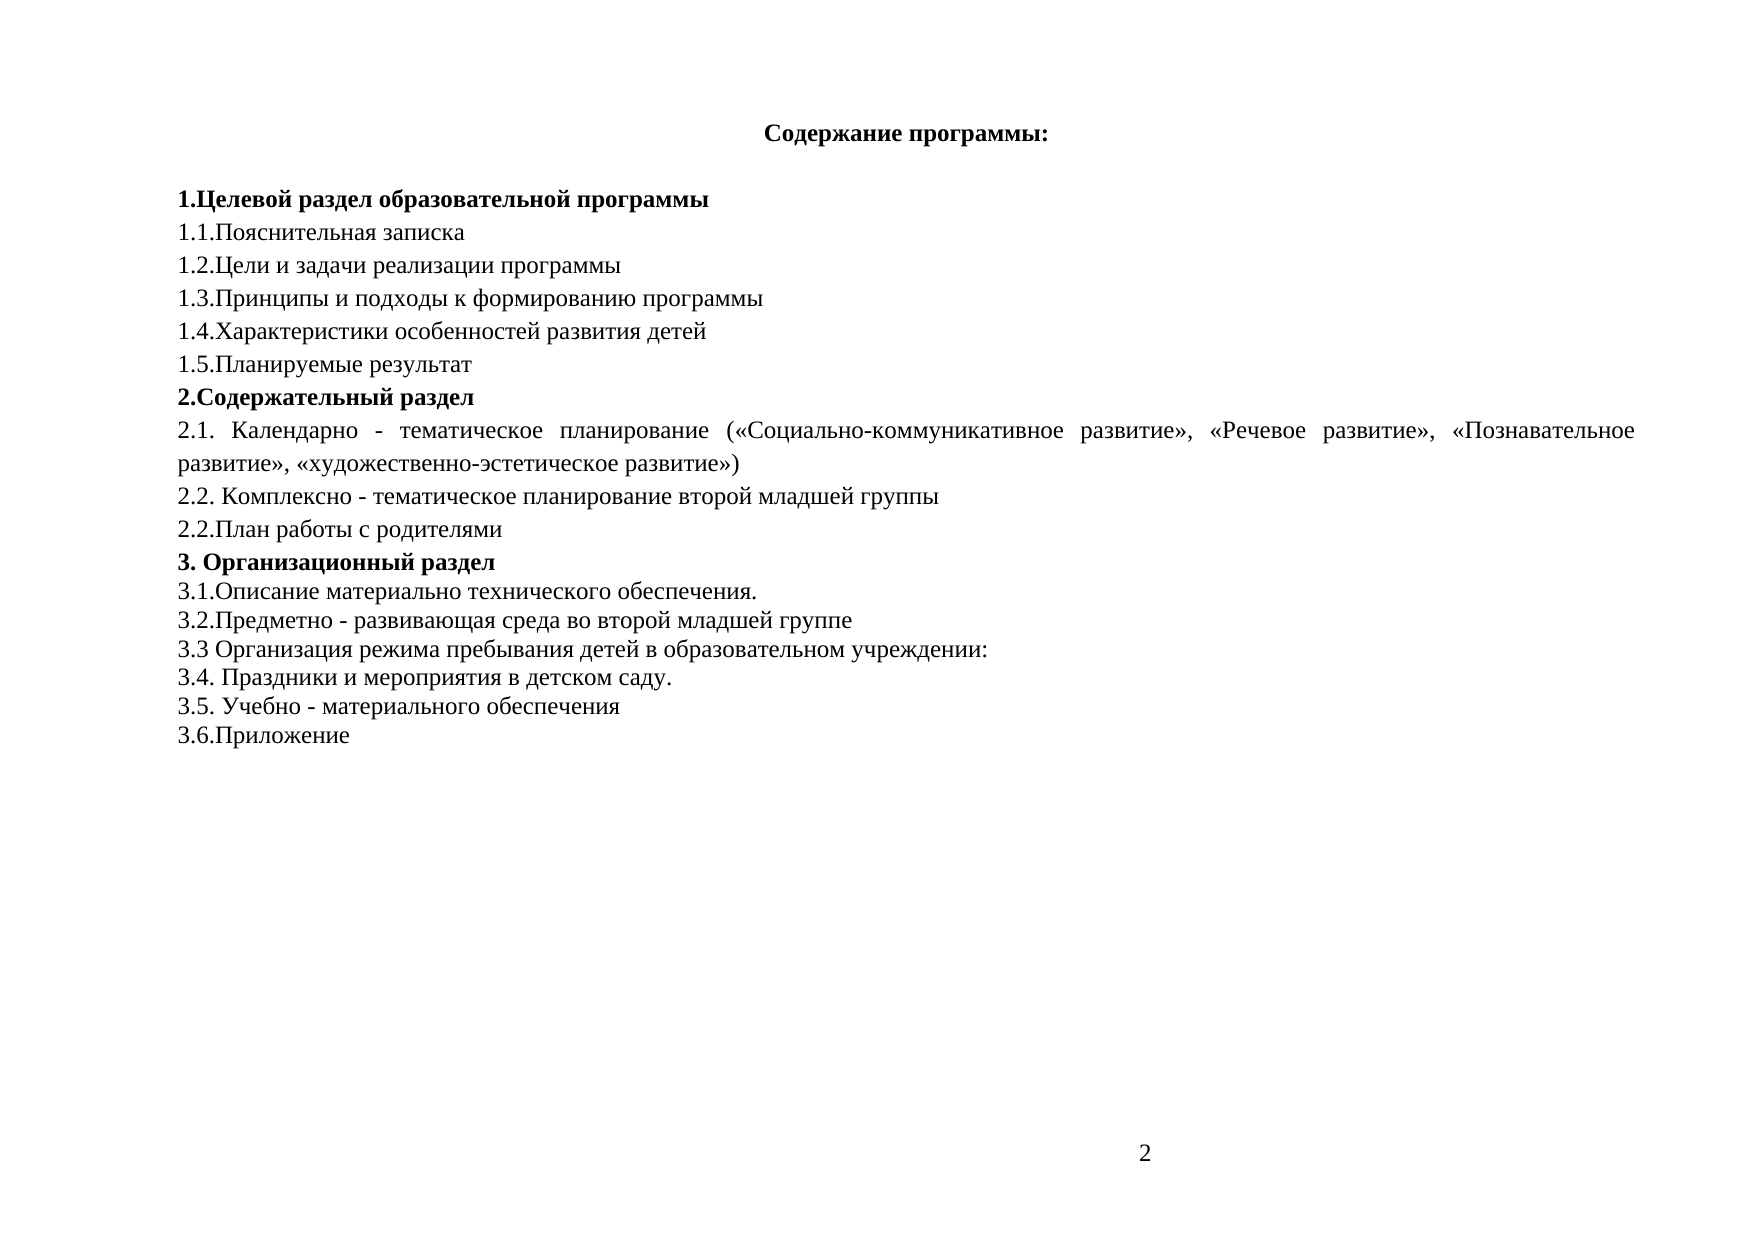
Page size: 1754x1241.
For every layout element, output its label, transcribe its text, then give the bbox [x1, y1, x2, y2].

text 3.2.Предметно - развивающая среда во второй младшей группе [177, 605, 1636, 634]
text 1.2.Цели и задачи реализации программы [177, 250, 1636, 279]
text 3.5. Учебно - материального обеспечения [177, 691, 1636, 720]
text 3.4. Праздники и мероприятия в детском саду. [177, 662, 1636, 691]
text 2.1. Календарно - тематическое планирование («Социально-коммуникативное развитие», «Речевое развитие», «Познавательное развитие», «художественно-эстетическое развитие») [177, 415, 1636, 477]
text 2.2. Комплексно - тематическое планирование второй младшей группы [177, 481, 1636, 510]
text 1.5.Планируемые результат [177, 349, 1636, 378]
text 1.3.Принципы и подходы к формированию программы [177, 283, 1636, 312]
text 3. Организационный раздел [177, 547, 1636, 576]
text 3.6.Приложение [177, 720, 1630, 749]
text 2.2.План работы с родителями [177, 514, 1636, 543]
text 1.1.Пояснительная записка [177, 217, 1636, 246]
text 1.4.Характеристики особенностей развития детей [177, 316, 1636, 345]
text 1.Целевой раздел образовательной программы [177, 184, 1636, 213]
text Содержание программы: [177, 118, 1636, 147]
subtitle 3.1.Описание материально технического обеспечения. [177, 576, 1636, 605]
text 2.Содержательный раздел [177, 382, 1636, 411]
text 3.3 Организация режима пребывания детей в образовательном учреждении: [177, 634, 1636, 662]
